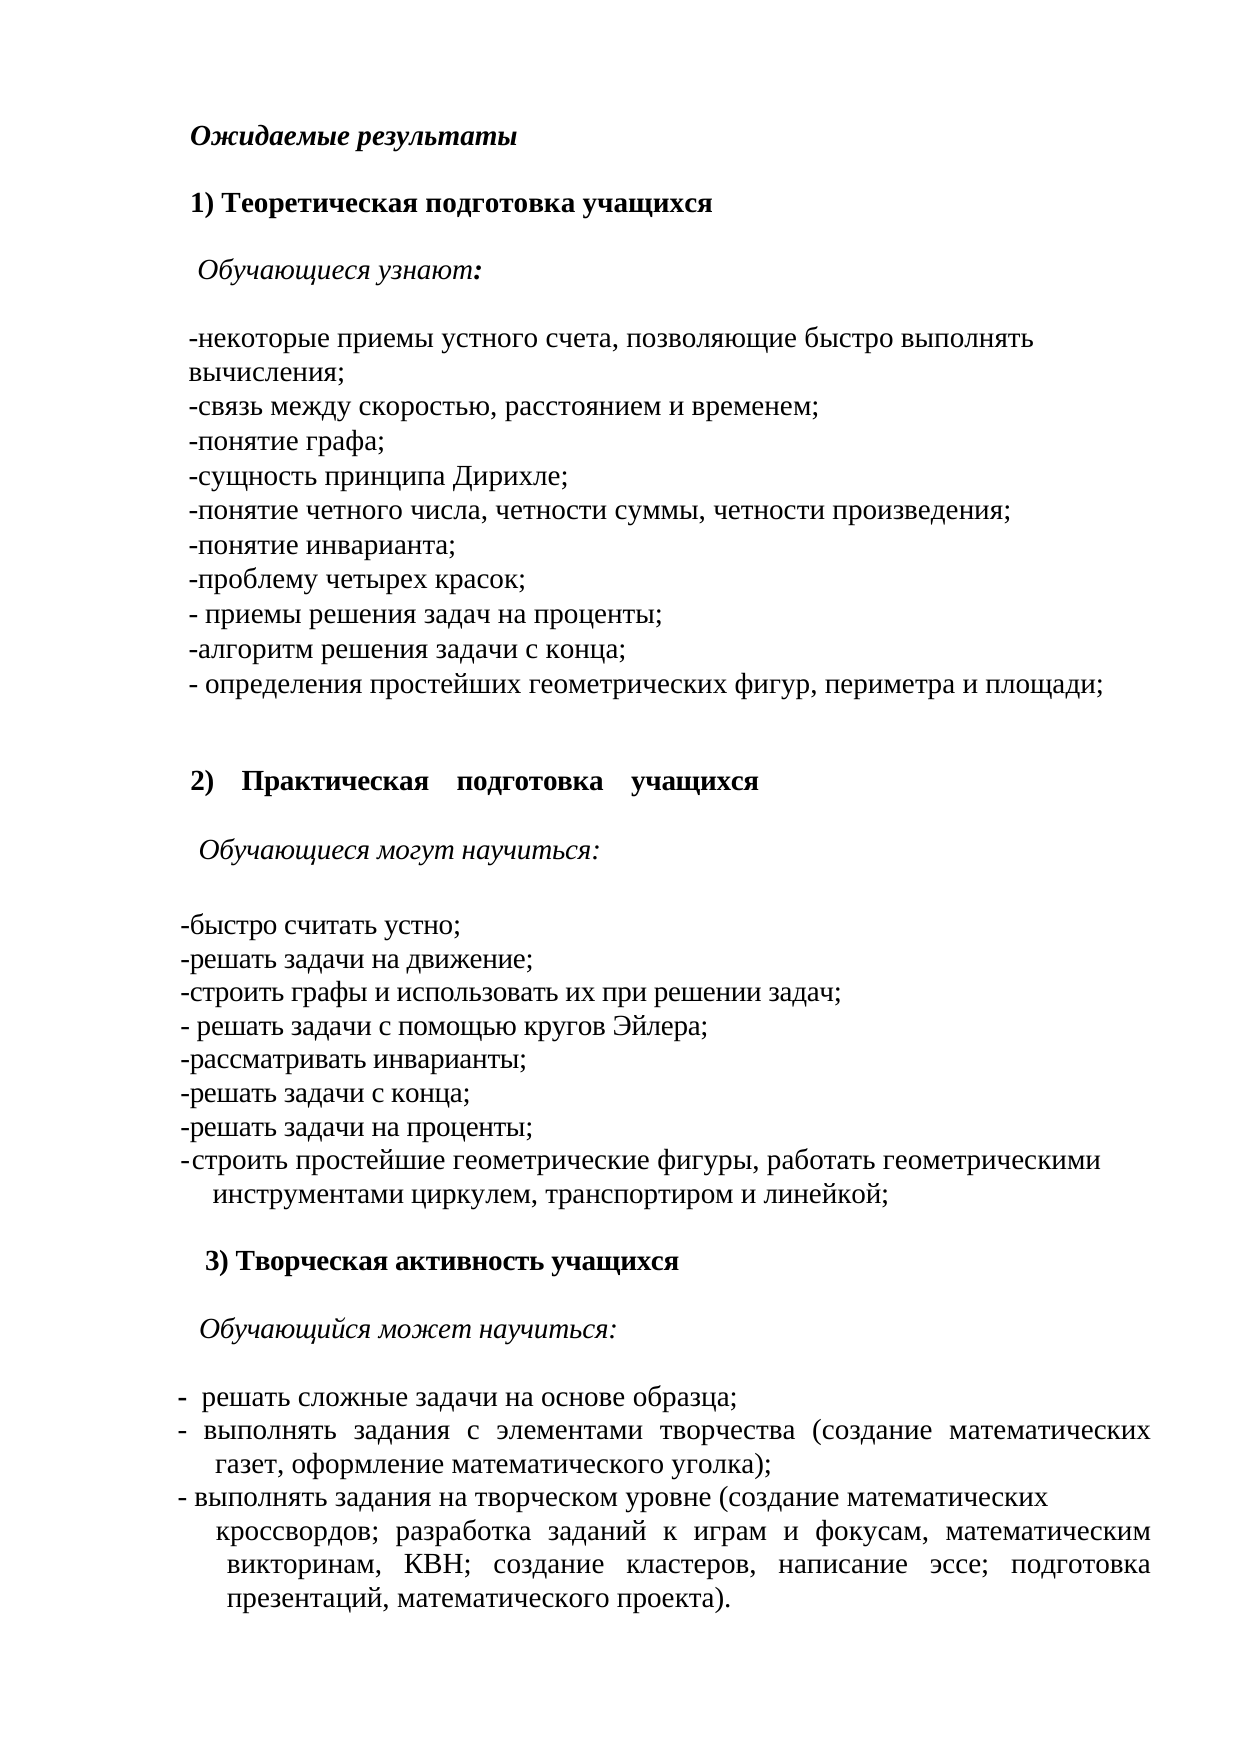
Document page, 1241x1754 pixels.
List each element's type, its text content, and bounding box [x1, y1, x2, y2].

text 3) Творческая активность учащихся [178, 1243, 1152, 1277]
text - выполнять задания на творческом уровне (создание математических [177, 1479, 1152, 1513]
text 2) Практическая подготовка учащихся Обучающиеся могут научиться: [190, 735, 760, 873]
text - определения простейших геометрических фигур, периметра и площади; [188, 666, 1152, 700]
text -проблему четырех красок; [188, 561, 1152, 595]
text - строить простейшие геометрические фигуры, работать геометрическими [180, 1143, 1152, 1176]
text -решать задачи с конца; [180, 1076, 1152, 1109]
text -понятие графа; [188, 423, 1152, 457]
text инструментами циркулем, транспортиром и линейкой; [212, 1176, 1152, 1210]
text -сущность принципа Дирихле; [188, 458, 1152, 491]
text Обучающийся может научиться: [178, 1311, 1152, 1345]
text -алгоритм решения задачи с конца; [188, 631, 1152, 665]
text - решать задачи с помощью кругов Эйлера; [180, 1008, 1152, 1042]
text -строить графы и использовать их при решении задач; [180, 975, 1152, 1008]
text -некоторые приемы устного счета, позволяющие быстро выполнять вычисления; [188, 320, 1152, 387]
text Ожидаемые результаты [177, 118, 1152, 152]
text -рассматривать инварианты; [180, 1042, 1152, 1076]
text Обучающиеся узнают: [177, 252, 1152, 286]
text -решать задачи на проценты; [180, 1109, 1152, 1143]
text - выполнять задания с элементами творчества (создание математических газет, оформление математического уголка); [177, 1412, 1152, 1479]
text - приемы решения задач на проценты; [188, 596, 1152, 630]
text -быстро считать устно; [180, 908, 1152, 941]
text -решать задачи на движение; [180, 941, 1152, 975]
text - решать сложные задачи на основе образца; [177, 1379, 1152, 1412]
text -понятие инварианта; [188, 527, 1152, 560]
text кроссвордов; разработка заданий к играм и фокусам, математическим викторинам, КВН; создание кластеров, написание эссе; подготовка презентаций, математического проекта). [183, 1513, 1152, 1613]
text -связь между скоростью, расстоянием и временем; [188, 388, 1152, 422]
text -понятие четного числа, четности суммы, четности произведения; [188, 492, 1152, 526]
text 1) Теоретическая подготовка учащихся [177, 185, 1152, 219]
